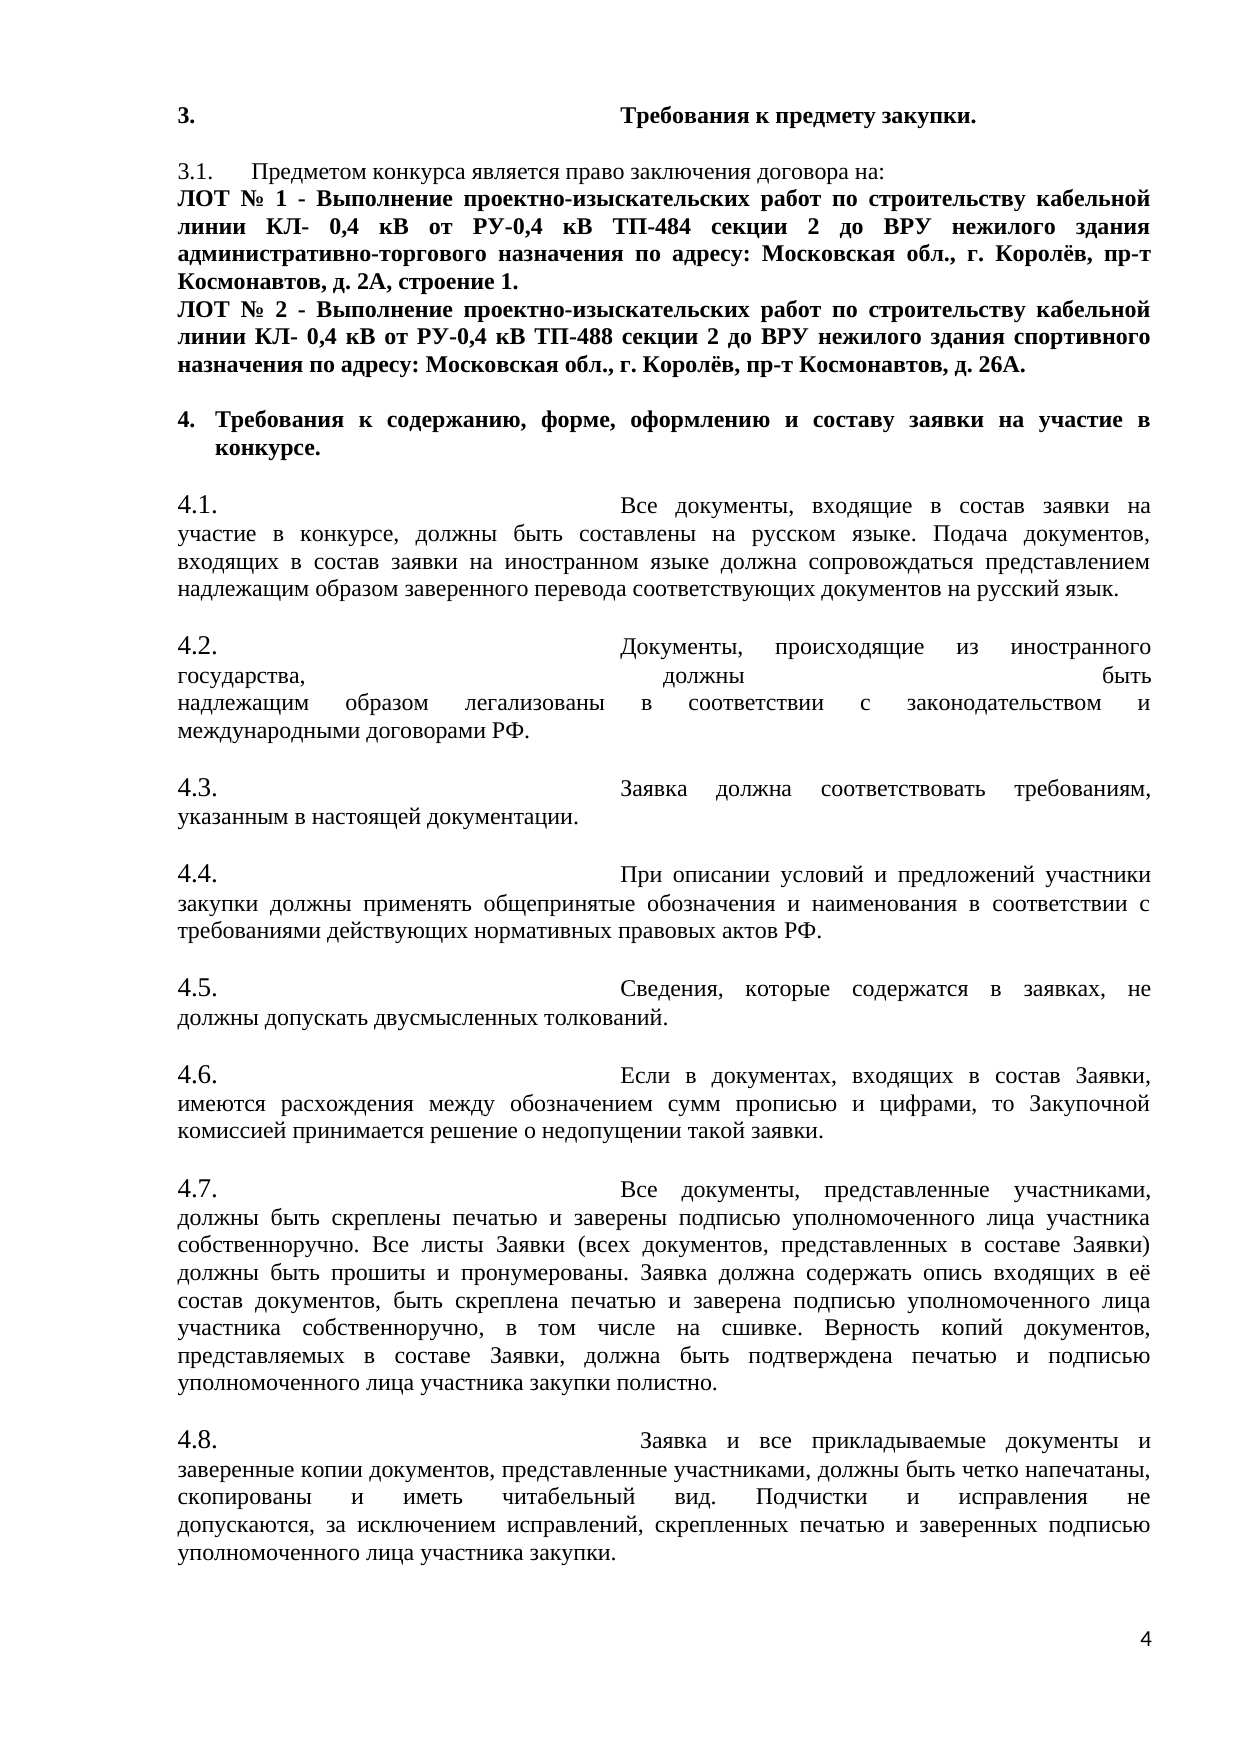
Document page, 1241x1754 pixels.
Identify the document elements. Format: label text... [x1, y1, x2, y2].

list Сведения, которые содержатся в заявках, не должны допускать двусмысленных толкований. [177, 971, 1152, 1030]
list Требования к предмету закупки. [177, 101, 1152, 129]
list Заявка и все прикладываемые документы и заверенные копии документов, представленные участниками, должны быть четко напечатаны, скопированы и иметь читабельный вид. Подчистки и исправления не допускаются, за исключением исправлений, скрепленных печатью и заверенных подписью уполномоченного лица участника закупки. [177, 1424, 1152, 1565]
list Все документы, входящие в состав заявки на участие в конкурсе, должны быть составлены на русском языке. Подача документов, входящих в состав заявки на иностранном языке должна сопровождаться представлением надлежащим образом заверенного перевода соответствующих документов на русский язык. [177, 488, 1152, 602]
list Требования к содержанию, форме, оформлению и составу заявки на участие в конкурсе. [177, 405, 1152, 460]
list Заявка должна соответствовать требованиям, указанным в настоящей документации. [177, 771, 1152, 830]
list При описании условий и предложений участники закупки должны применять общепринятые обозначения и наименования в соответствии с требованиями действующих нормативных правовых актов РФ. [177, 857, 1152, 944]
list Все документы, представленные участниками, должны быть скреплены печатью и заверены подписью уполномоченного лица участника собственноручно. Все листы Заявки (всех документов, представленных в составе Заявки) должны быть прошиты и пронумерованы. Заявка должна содержать опись входящих в её состав документов, быть скреплена печатью и заверена подписью уполномоченного лица участника собственноручно, в том числе на сшивке. Верность копий документов, представляемых в составе Заявки, должна быть подтверждена печатью и подписью уполномоченного лица участника закупки полистно. [177, 1172, 1152, 1396]
list Документы, происходящие из иностранного государства, должны быть надлежащим образом легализованы в соответствии с законодательством и международными договорами РФ. [177, 629, 1152, 743]
text 3.1. Предметом конкурса является право заключения договора на: [177, 157, 1152, 184]
list Если в документах, входящих в состав Заявки, имеются расхождения между обозначением сумм прописью и цифрами, то Закупочной комиссией принимается решение о недопущении такой заявки. [177, 1058, 1152, 1144]
